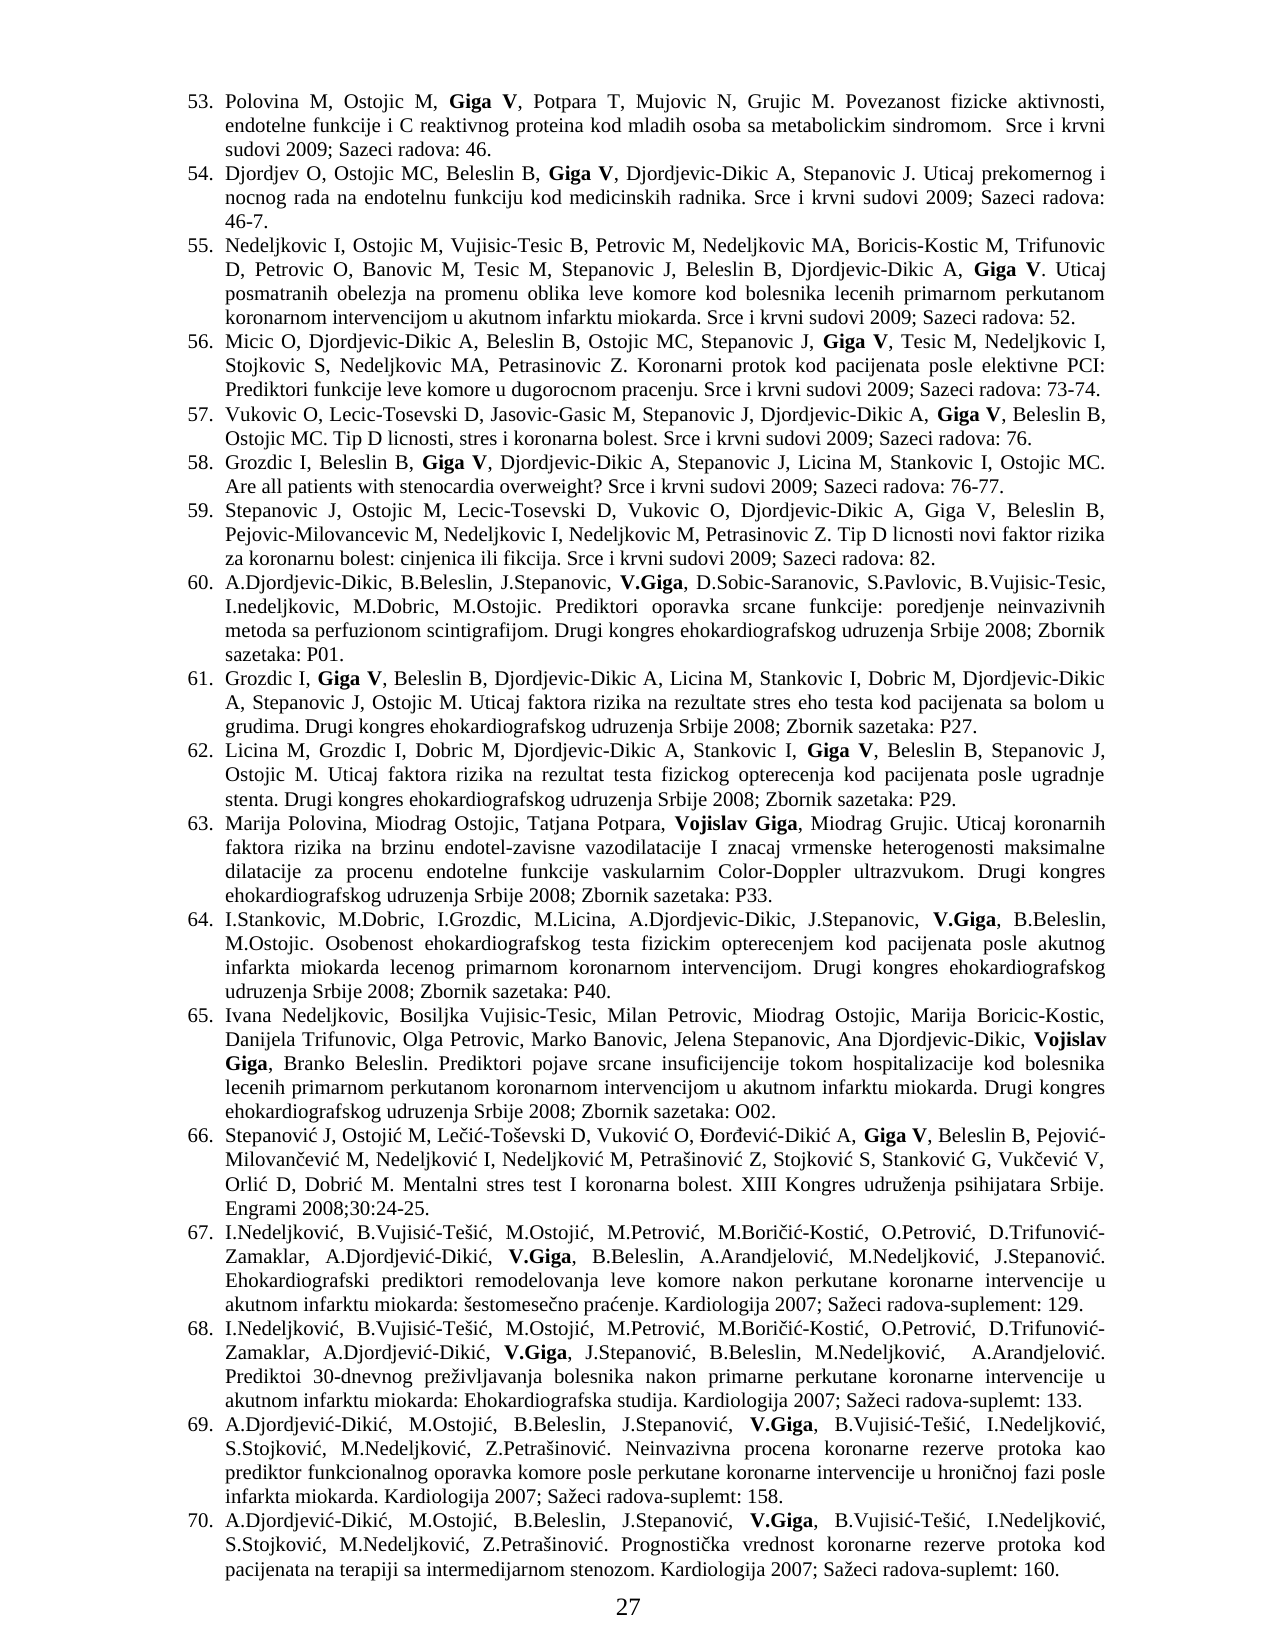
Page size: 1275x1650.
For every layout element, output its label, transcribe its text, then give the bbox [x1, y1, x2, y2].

list I.Nedeljković, B.Vujisić-Tešić, M.Ostojić, M.Petrović, M.Boričić-Kostić, O.Petrović, D.Trifunović-Zamaklar, A.Djordjević-Dikić, V.Giga, B.Beleslin, A.Arandjelović, M.Nedeljković, J.Stepanović. Ehokardiografski prediktori remodelovanja leve komore nakon perkutane koronarne intervencije u akutnom infarktu miokarda: šestomesečno praćenje. Kardiologija 2007; Sažeci radova-suplement: 129. [187, 1219, 1106, 1316]
list Stepanovic J, Ostojic M, Lecic-Tosevski D, Vukovic O, Djordjevic-Dikic A, Giga V, Beleslin B, Pejovic-Milovancevic M, Nedeljkovic I, Nedeljkovic M, Petrasinovic Z. Tip D licnosti novi faktor rizika za koronarnu bolest: cinjenica ili fikcija. Srce i krvni sudovi 2009; Sazeci radova: 82. [187, 498, 1106, 570]
list Nedeljkovic I, Ostojic M, Vujisic-Tesic B, Petrovic M, Nedeljkovic MA, Boricis-Kostic M, Trifunovic D, Petrovic O, Banovic M, Tesic M, Stepanovic J, Beleslin B, Djordjevic-Dikic A, Giga V. Uticaj posmatranih obelezja na promenu oblika leve komore kod bolesnika lecenih primarnom perkutanom koronarnom intervencijom u akutnom infarktu miokarda. Srce i krvni sudovi 2009; Sazeci radova: 52. [187, 233, 1106, 329]
list Polovina M, Ostojic M, Giga V, Potpara T, Mujovic N, Grujic M. Povezanost fizicke aktivnosti, endotelne funkcije i C reaktivnog proteina kod mladih osoba sa metabolickim sindromom. Srce i krvni sudovi 2009; Sazeci radova: 46. [187, 89, 1106, 161]
list Ivana Nedeljkovic, Bosiljka Vujisic-Tesic, Milan Petrovic, Miodrag Ostojic, Marija Boricic-Kostic, Danijela Trifunovic, Olga Petrovic, Marko Banovic, Jelena Stepanovic, Ana Djordjevic-Dikic, Vojislav Giga, Branko Beleslin. Prediktori pojave srcane insuficijencije tokom hospitalizacije kod bolesnika lecenih primarnom perkutanom koronarnom intervencijom u akutnom infarktu miokarda. Drugi kongres ehokardiografskog udruzenja Srbije 2008; Zbornik sazetaka: O02. [187, 1003, 1106, 1123]
list I.Stankovic, M.Dobric, I.Grozdic, M.Licina, A.Djordjevic-Dikic, J.Stepanovic, V.Giga, B.Beleslin, M.Ostojic. Osobenost ehokardiografskog testa fizickim opterecenjem kod pacijenata posle akutnog infarkta miokarda lecenog primarnom koronarnom intervencijom. Drugi kongres ehokardiografskog udruzenja Srbije 2008; Zbornik sazetaka: P40. [187, 907, 1106, 1003]
list Micic O, Djordjevic-Dikic A, Beleslin B, Ostojic MC, Stepanovic J, Giga V, Tesic M, Nedeljkovic I, Stojkovic S, Nedeljkovic MA, Petrasinovic Z. Koronarni protok kod pacijenata posle elektivne PCI: Prediktori funkcije leve komore u dugorocnom pracenju. Srce i krvni sudovi 2009; Sazeci radova: 73-74. [187, 329, 1106, 401]
list Grozdic I, Beleslin B, Giga V, Djordjevic-Dikic A, Stepanovic J, Licina M, Stankovic I, Ostojic MC. Are all patients with stenocardia overweight? Srce i krvni sudovi 2009; Sazeci radova: 76-77. [187, 449, 1106, 498]
list Licina M, Grozdic I, Dobric M, Djordjevic-Dikic A, Stankovic I, Giga V, Beleslin B, Stepanovic J, Ostojic M. Uticaj faktora rizika na rezultat testa fizickog opterecenja kod pacijenata posle ugradnje stenta. Drugi kongres ehokardiografskog udruzenja Srbije 2008; Zbornik sazetaka: P29. [187, 738, 1106, 811]
list I.Nedeljković, B.Vujisić-Tešić, M.Ostojić, M.Petrović, M.Boričić-Kostić, O.Petrović, D.Trifunović-Zamaklar, A.Djordjević-Dikić, V.Giga, J.Stepanović, B.Beleslin, M.Nedeljković, A.Arandjelović. Prediktoi 30-dnevnog preživljavanja bolesnika nakon primarne perkutane koronarne intervencije u akutnom infarktu miokarda: Ehokardiografska studija. Kardiologija 2007; Sažeci radova-suplemt: 133. [187, 1316, 1106, 1412]
list Grozdic I, Giga V, Beleslin B, Djordjevic-Dikic A, Licina M, Stankovic I, Dobric M, Djordjevic-Dikic A, Stepanovic J, Ostojic M. Uticaj faktora rizika na rezultate stres eho testa kod pacijenata sa bolom u grudima. Drugi kongres ehokardiografskog udruzenja Srbije 2008; Zbornik sazetaka: P27. [187, 666, 1106, 738]
list A.Djordjevic-Dikic, B.Beleslin, J.Stepanovic, V.Giga, D.Sobic-Saranovic, S.Pavlovic, B.Vujisic-Tesic, I.nedeljkovic, M.Dobric, M.Ostojic. Prediktori oporavka srcane funkcije: poredjenje neinvazivnih metoda sa perfuzionom scintigrafijom. Drugi kongres ehokardiografskog udruzenja Srbije 2008; Zbornik sazetaka: P01. [187, 570, 1106, 666]
list Stepanović J, Ostojić M, Lečić-Toševski D, Vuković O, Đorđević-Dikić A, Giga V, Beleslin B, Pejović-Milovančević M, Nedeljković I, Nedeljković M, Petrašinović Z, Stojković S, Stanković G, Vukčević V, Orlić D, Dobrić M. Mentalni stres test I koronarna bolest. XIII Kongres udruženja psihijatara Srbije. Engrami 2008;30:24-25. [187, 1123, 1106, 1219]
list Djordjev O, Ostojic MC, Beleslin B, Giga V, Djordjevic-Dikic A, Stepanovic J. Uticaj prekomernog i nocnog rada na endotelnu funkciju kod medicinskih radnika. Srce i krvni sudovi 2009; Sazeci radova: 46-7. [187, 161, 1106, 233]
list A.Djordjević-Dikić, M.Ostojić, B.Beleslin, J.Stepanović, V.Giga, B.Vujisić-Tešić, I.Nedeljković, S.Stojković, M.Nedeljković, Z.Petrašinović. Prognostička vrednost koronarne rezerve protoka kod pacijenata na terapiji sa intermedijarnom stenozom. Kardiologija 2007; Sažeci radova-suplemt: 160. [187, 1508, 1106, 1581]
list Vukovic O, Lecic-Tosevski D, Jasovic-Gasic M, Stepanovic J, Djordjevic-Dikic A, Giga V, Beleslin B, Ostojic MC. Tip D licnosti, stres i koronarna bolest. Srce i krvni sudovi 2009; Sazeci radova: 76. [187, 401, 1106, 449]
list A.Djordjević-Dikić, M.Ostojić, B.Beleslin, J.Stepanović, V.Giga, B.Vujisić-Tešić, I.Nedeljković, S.Stojković, M.Nedeljković, Z.Petrašinović. Neinvazivna procena koronarne rezerve protoka kao prediktor funkcionalnog oporavka komore posle perkutane koronarne intervencije u hroničnoj fazi posle infarkta miokarda. Kardiologija 2007; Sažeci radova-suplemt: 158. [187, 1412, 1106, 1508]
list Marija Polovina, Miodrag Ostojic, Tatjana Potpara, Vojislav Giga, Miodrag Grujic. Uticaj koronarnih faktora rizika na brzinu endotel-zavisne vazodilatacije I znacaj vrmenske heterogenosti maksimalne dilatacije za procenu endotelne funkcije vaskularnim Color-Doppler ultrazvukom. Drugi kongres ehokardiografskog udruzenja Srbije 2008; Zbornik sazetaka: P33. [187, 811, 1106, 907]
